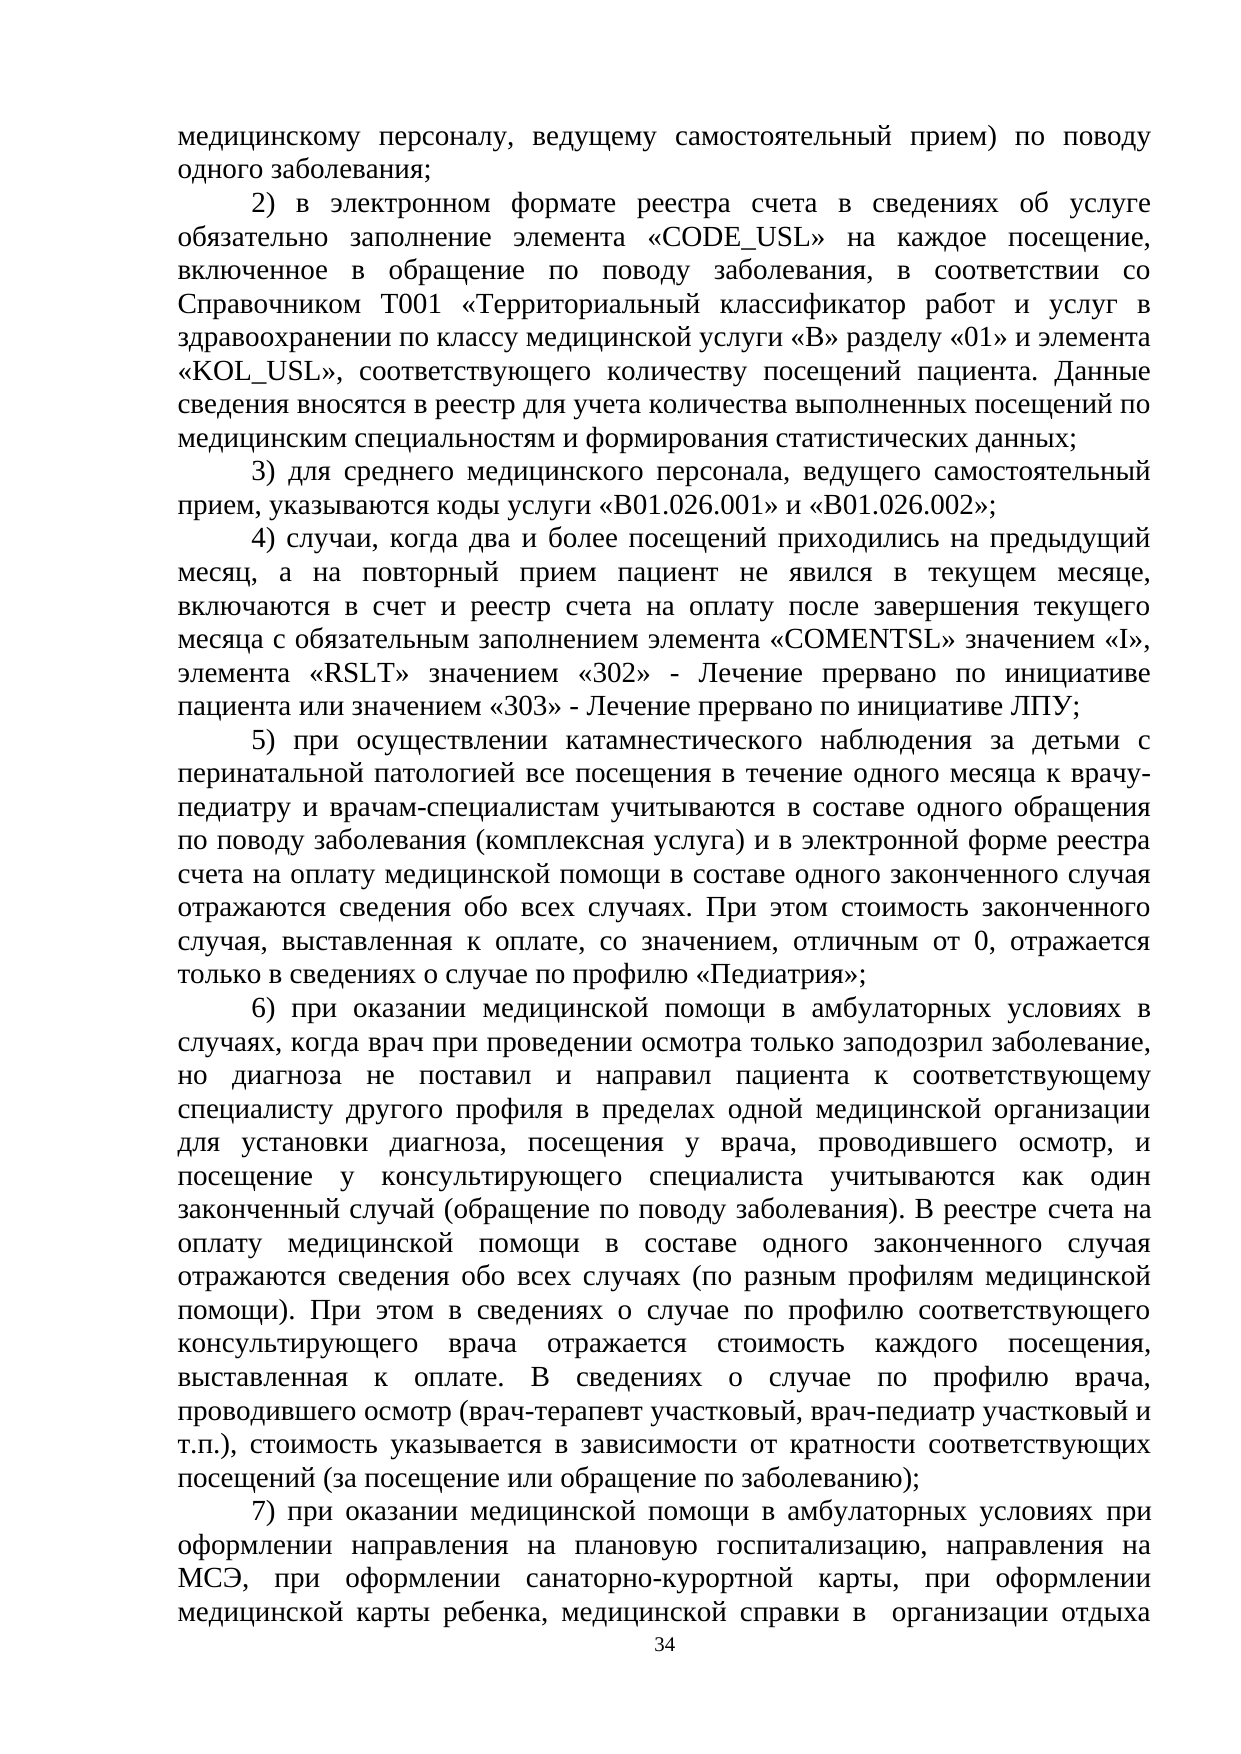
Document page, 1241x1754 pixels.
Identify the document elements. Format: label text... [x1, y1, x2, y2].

text 2) в электронном формате реестра счета в сведениях об услуге обязательно заполнение элемента «CODE_USL» на каждое посещение, включенное в обращение по поводу заболевания, в соответствии со Справочником T001 «Территориальный классификатор работ и услуг в здравоохранении по классу медицинской услуги «В» разделу «01» и элемента «KOL_USL», соответствующего количеству посещений пациента. Данные сведения вносятся в реестр для учета количества выполненных посещений по медицинским специальностям и формирования статистических данных; [177, 185, 1152, 453]
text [177, 118, 1152, 185]
text 4) случаи, когда два и более посещений приходились на предыдущий месяц, а на повторный прием пациент не явился в текущем месяце, включаются в счет и реестр счета на оплату после завершения текущего месяца с обязательным заполнением элемента «COMENTSL» значением «I», элемента «RSLT» значением «302» - Лечение прервано по инициативе пациента или значением «303» - Лечение прервано по инициативе ЛПУ; [177, 521, 1152, 722]
text 6) при оказании медицинской помощи в амбулаторных условиях в случаях, когда врач при проведении осмотра только заподозрил заболевание, но диагноза не поставил и направил пациента к соответствующему специалисту другого профиля в пределах одной медицинской организации для установки диагноза, посещения у врача, проводившего осмотр, и посещение у консультирующего специалиста учитываются как один законченный случай (обращение по поводу заболевания). В реестре счета на оплату медицинской помощи в составе одного законченного случая отражаются сведения обо всех случаях (по разным профилям медицинской помощи). При этом в сведениях о случае по профилю соответствующего консультирующего врача отражается стоимость каждого посещения, выставленная к оплате. В сведениях о случае по профилю врача, проводившего осмотр (врач-терапевт участковый, врач-педиатр участковый и т.п.), стоимость указывается в зависимости от кратности соответствующих посещений (за посещение или обращение по заболеванию); [177, 990, 1152, 1493]
text 5) при осуществлении катамнестического наблюдения за детьми с перинатальной патологией все посещения в течение одного месяца к врачу-педиатру и врачам-специалистам учитываются в составе одного обращения по поводу заболевания (комплексная услуга) и в электронной форме реестра счета на оплату медицинской помощи в составе одного законченного случая отражаются сведения обо всех случаях. При этом стоимость законченного случая, выставленная к оплате, со значением, отличным от 0, отражается только в сведениях о случае по профилю «Педиатрия»; [177, 722, 1152, 990]
text 3) для среднего медицинского персонала, ведущего самостоятельный прием, указываются коды услуги «В01.026.001» и «В01.026.002»; [177, 453, 1152, 521]
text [177, 1493, 1152, 1627]
